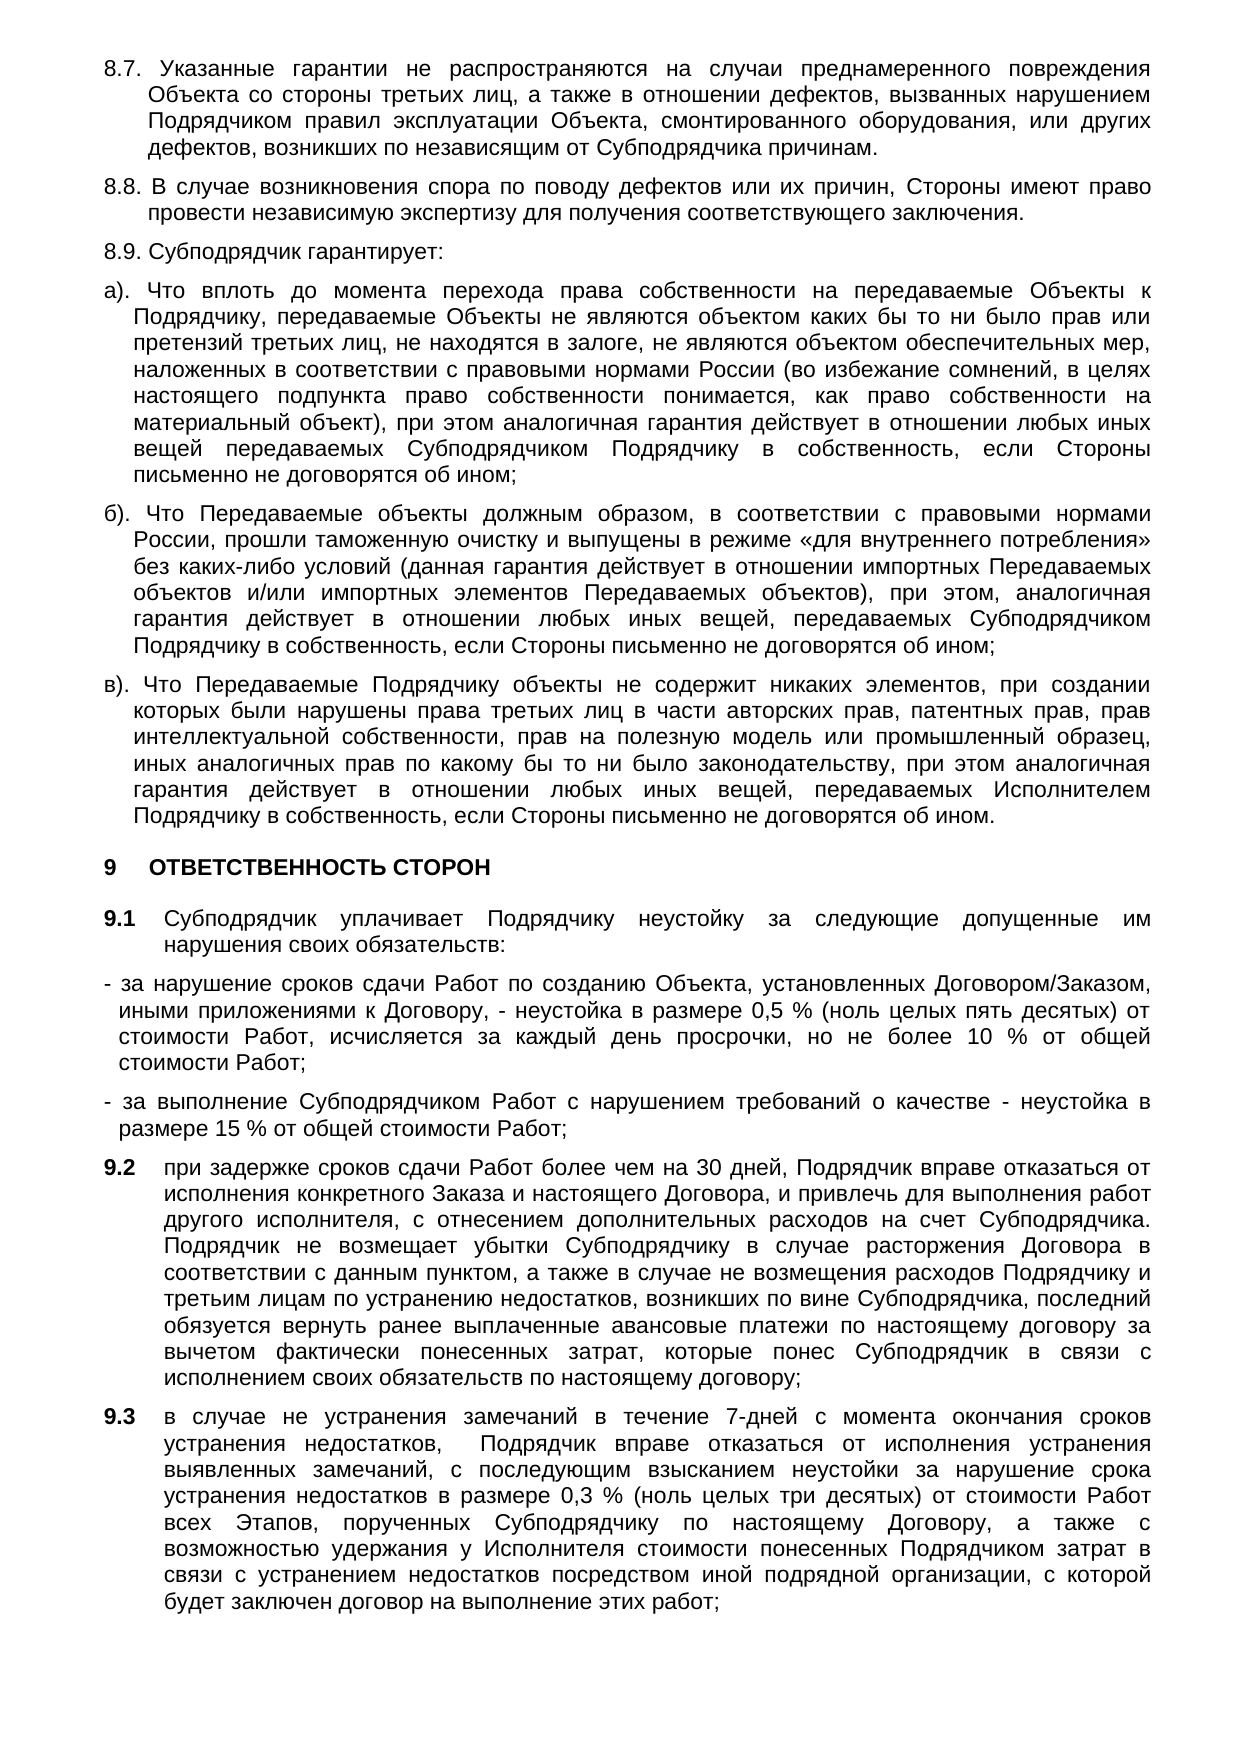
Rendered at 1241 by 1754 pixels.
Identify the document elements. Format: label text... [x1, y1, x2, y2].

subtitle в случае не устранения замечаний в течение 7-дней с момента окончания сроков устранения недостатков, Подрядчик вправе отказаться от исполнения устранения выявленных замечаний, с последующим взысканием неустойки за нарушение срока устранения недостатков в размере 0,3 % (ноль целых три десятых) от стоимости Работ всех Этапов, порученных Субподрядчику по настоящему Договору, а также с возможностью удержания у Исполнителя стоимости понесенных Подрядчиком затрат в связи с устранением недостатков посредством иной подрядной организации, с которой будет заключен договор на выполнение этих работ; [103, 1403, 1152, 1614]
subtitle 8.8. В случае возникновения спора по поводу дефектов или их причин, Стороны имеют право провести независимую экспертизу для получения соответствующего заключения. [103, 173, 1152, 225]
subtitle при задержке сроков сдачи Работ более чем на 30 дней, Подрядчик вправе отказаться от исполнения конкретного Заказа и настоящего Договора, и привлечь для выполнения работ другого исполнителя, с отнесением дополнительных расходов на счет Субподрядчика. Подрядчик не возмещает убытки Субподрядчику в случае расторжения Договора в соответствии с данным пунктом, а также в случае не возмещения расходов Подрядчику и третьим лицам по устранению недостатков, возникших по вине Субподрядчика, последний обязуется вернуть ранее выплаченные авансовые платежи по настоящему договору за вычетом фактически понесенных затрат, которые понес Субподрядчик в связи с исполнением своих обязательств по настоящему договору; [103, 1153, 1152, 1391]
subtitle 8.7. Указанные гарантии не распространяются на случаи преднамеренного повреждения Объекта со стороны третьих лиц, а также в отношении дефектов, вызванных нарушением Подрядчиком правил эксплуатации Объекта, смонтированного оборудования, или других дефектов, возникших по независящим от Субподрядчика причинам. [103, 55, 1152, 160]
subtitle ОТВЕТСТВЕННОСТЬ СТОРОН [103, 854, 1152, 880]
subtitle а). Что вплоть до момента перехода права собственности на передаваемые Объекты к Подрядчику, передаваемые Объекты не являются объектом каких бы то ни было прав или претензий третьих лиц, не находятся в залоге, не являются объектом обеспечительных мер, наложенных в соответствии с правовыми нормами России (во избежание сомнений, в целях настоящего подпункта право собственности понимается, как право собственности на материальный объект), при этом аналогичная гарантия действует в отношении любых иных вещей передаваемых Субподрядчиком Подрядчику в собственность, если Стороны письменно не договорятся об ином; [103, 277, 1152, 487]
subtitle - за нарушение сроков сдачи Работ по созданию Объекта, установленных Договором/Заказом, иными приложениями к Договору, - неустойка в размере 0,5 % (ноль целых пять десятых) от стоимости Работ, исчисляется за каждый день просрочки, но не более 10 % от общей стоимости Работ; [103, 970, 1152, 1076]
subtitle в). Что Передаваемые Подрядчику объекты не содержит никаких элементов, при создании которых были нарушены права третьих лиц в части авторских прав, патентных прав, прав интеллектуальной собственности, прав на полезную модель или промышленный образец, иных аналогичных прав по какому бы то ни было законодательству, при этом аналогичная гарантия действует в отношении любых иных вещей, передаваемых Исполнителем Подрядчику в собственность, если Стороны письменно не договорятся об ином. [103, 671, 1152, 829]
subtitle Субподрядчик уплачивает Подрядчику неустойку за следующие допущенные им нарушения своих обязательств: [103, 905, 1152, 958]
subtitle б). Что Передаваемые объекты должным образом, в соответствии с правовыми нормами России, прошли таможенную очистку и выпущены в режиме «для внутреннего потребления» без каких-либо условий (данная гарантия действует в отношении импортных Передаваемых объектов и/или импортных элементов Передаваемых объектов), при этом, аналогичная гарантия действует в отношении любых иных вещей, передаваемых Субподрядчиком Подрядчику в собственность, если Стороны письменно не договорятся об ином; [103, 500, 1152, 658]
subtitle - за выполнение Субподрядчиком Работ с нарушением требований о качестве - неустойка в размере 15 % от общей стоимости Работ; [103, 1088, 1152, 1141]
subtitle 8.9. Субподрядчик гарантирует: [103, 238, 1152, 264]
